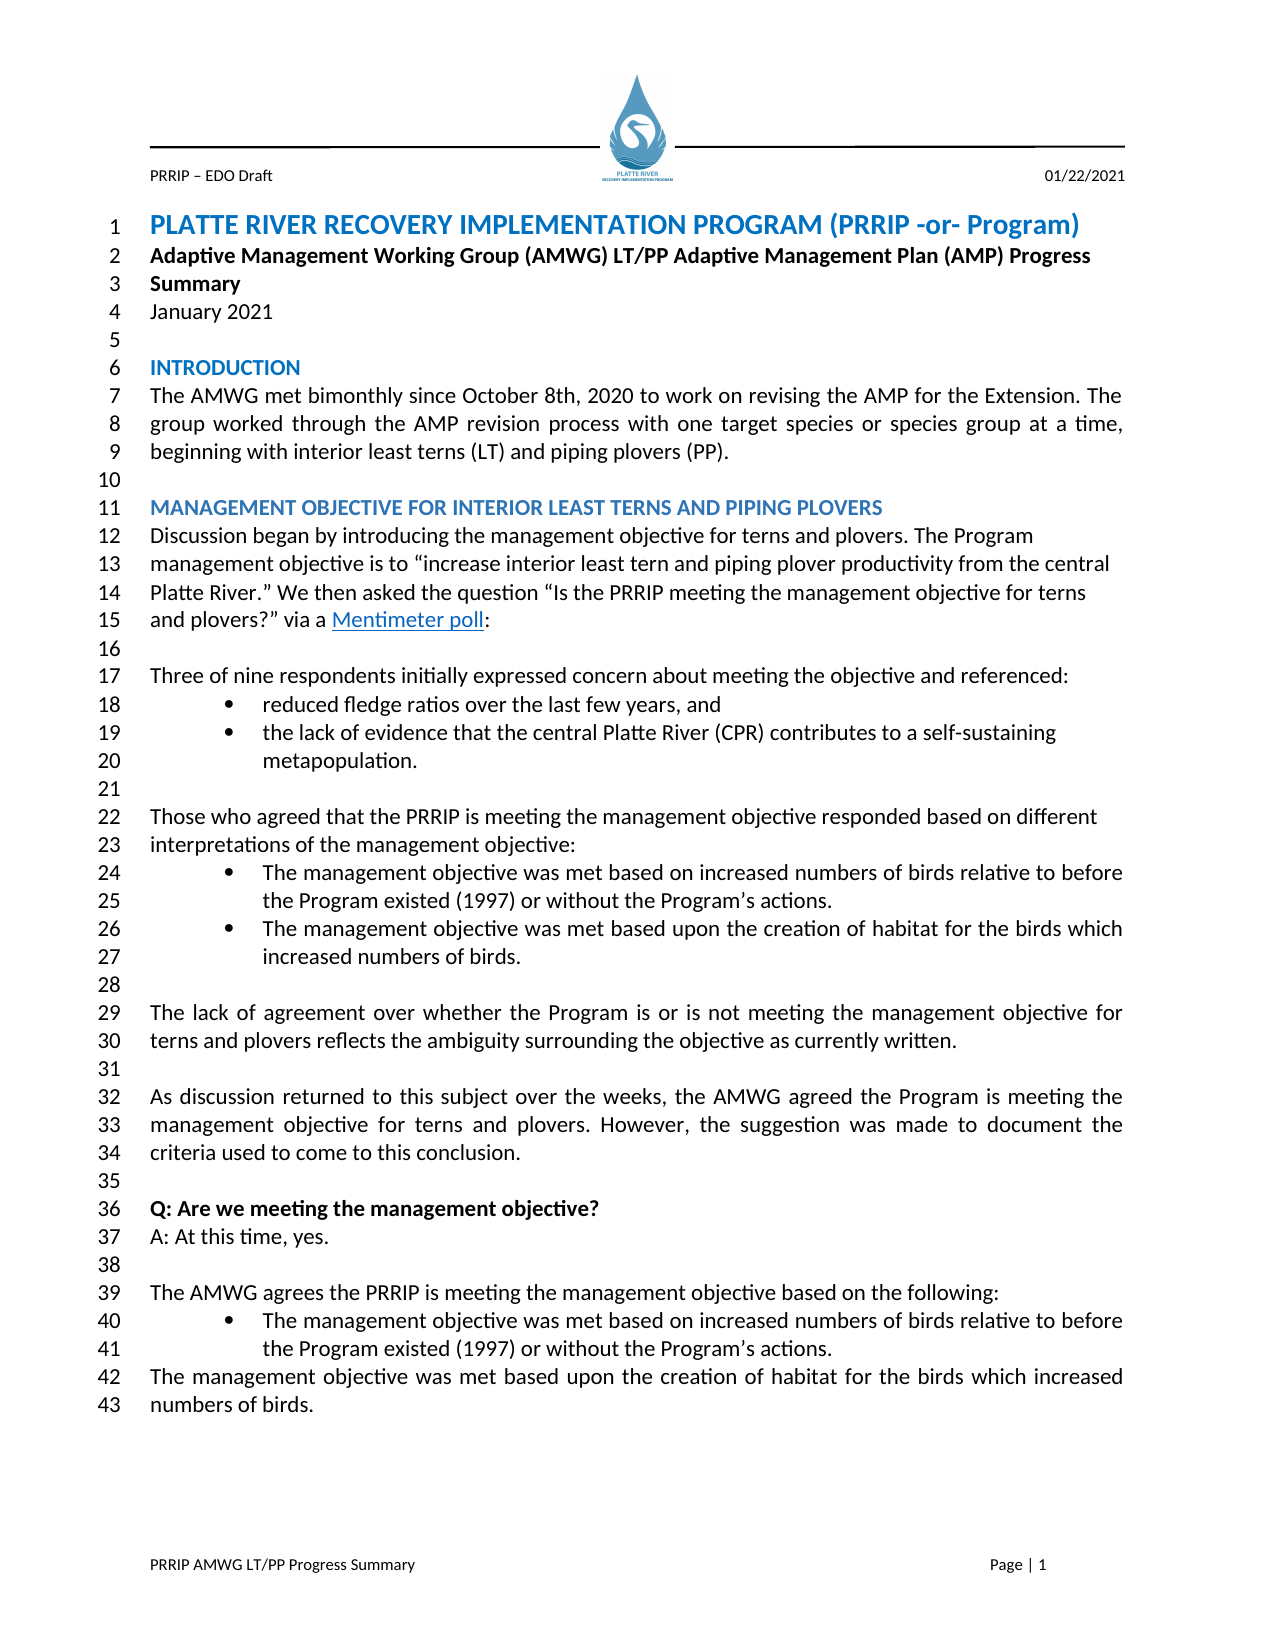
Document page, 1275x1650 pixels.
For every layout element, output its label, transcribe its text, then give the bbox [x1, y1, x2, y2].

text The AMWG met bimonthly since October 8th, 2020 to work on revising the AMP for the Extension. The group worked through the AMP revision process with one target species or species group at a time, beginning with interior least terns (LT) and piping plovers (PP). [150, 381, 1125, 466]
text A: At this time, yes. [150, 1222, 1125, 1250]
list The management objective was met based on increased numbers of birds relative to before the Program existed (1997) or without the Program’s actions. [225, 1306, 1125, 1362]
text As discussion returned to this subject over the weeks, the AMWG agreed the Program is meeting the management objective for terns and plovers. However, the suggestion was made to document the criteria used to come to this conclusion. [150, 1082, 1125, 1166]
list The management objective was met based upon the creation of habitat for the birds which increased numbers of birds. [225, 914, 1125, 970]
text MANAGEMENT OBJECTIVE FOR INTERIOR LEAST TERNS AND PIPING PLOVERS [150, 493, 1125, 522]
text The AMWG agrees the PRRIP is meeting the management objective based on the following: [150, 1278, 1125, 1306]
text Adaptive Management Working Group (AMWG) LT/PP Adaptive Management Plan (AMP) Progress Summary [150, 241, 1125, 297]
list the lack of evidence that the central Platte River (CPR) contributes to a self-sustaining metapopulation. [225, 718, 1125, 774]
list The management objective was met based on increased numbers of birds relative to before the Program existed (1997) or without the Program’s actions. [225, 858, 1125, 914]
text Discussion began by introducing the management objective for terns and plovers. The Program management objective is to “increase interior least tern and piping plover productivity from the central Platte River.” We then asked the question “Is the PRRIP meeting the management objective for terns and plovers?” via a Mentimeter poll: [150, 522, 1125, 634]
text INTRODUCTION [150, 353, 1125, 381]
text January 2021 [150, 297, 1125, 325]
text The lack of agreement over whether the Program is or is not meeting the management objective for terns and plovers reflects the ambiguity surrounding the objective as currently written. [150, 998, 1125, 1054]
text PLATTE RIVER RECOVERY IMPLEMENTATION PROGRAM (PRRIP -or- Program) [150, 206, 1125, 241]
text Three of nine respondents initially expressed concern about meeting the objective and referenced: [150, 662, 1125, 690]
list reduced fledge ratios over the last few years, and [225, 690, 1125, 718]
text Those who agreed that the PRRIP is meeting the management objective responded based on different interpretations of the management objective: [150, 802, 1125, 858]
picture [602, 75, 673, 182]
text Q: Are we meeting the management objective? [150, 1194, 1125, 1222]
